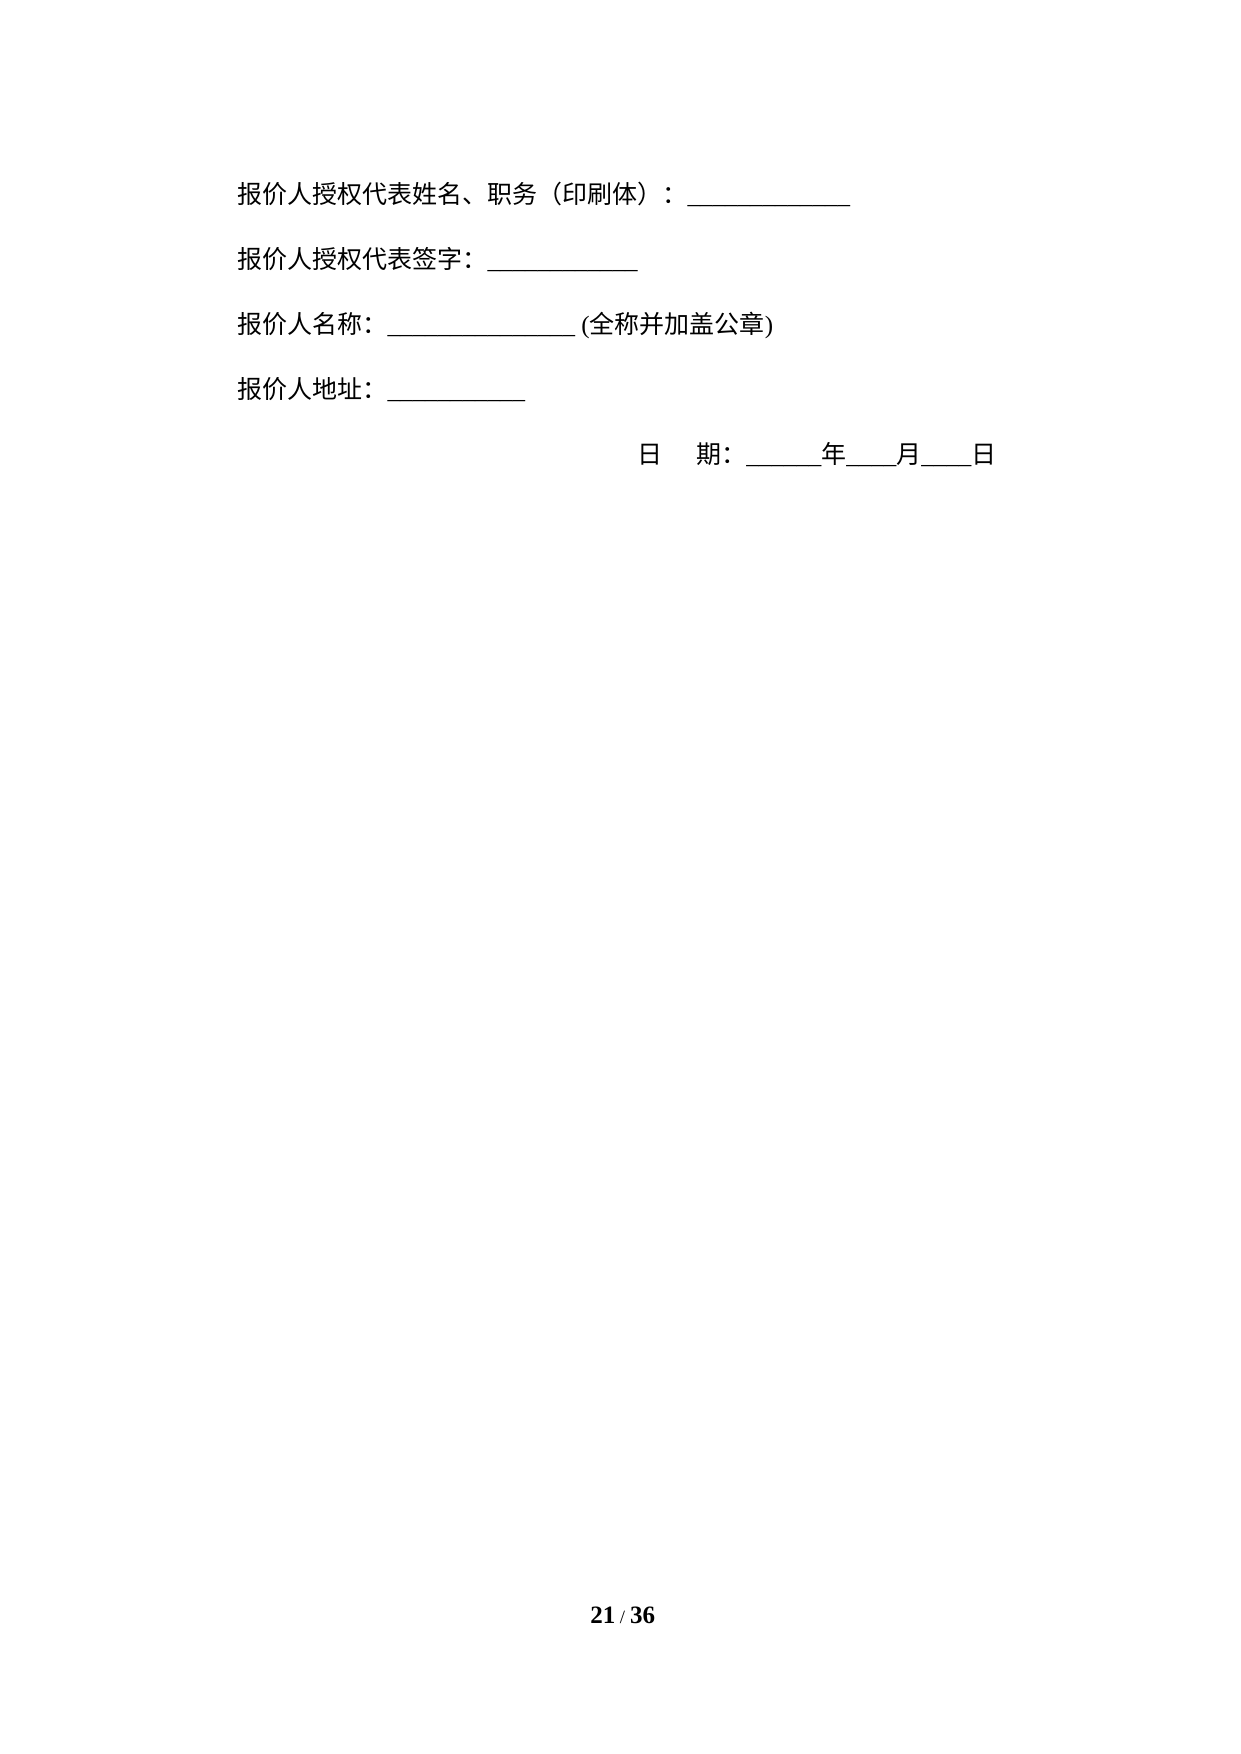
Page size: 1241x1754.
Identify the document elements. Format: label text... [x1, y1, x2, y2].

text 日 期：______年____月____日 [187, 420, 1053, 485]
text 报价人授权代表姓名、职务（印刷体）：_____________ [187, 160, 1053, 225]
text 报价人地址：___________ [187, 355, 1053, 420]
text 报价人名称：_______________ (全称并加盖公章) [187, 290, 1053, 355]
text 报价人授权代表签字：____________ [187, 225, 1053, 290]
